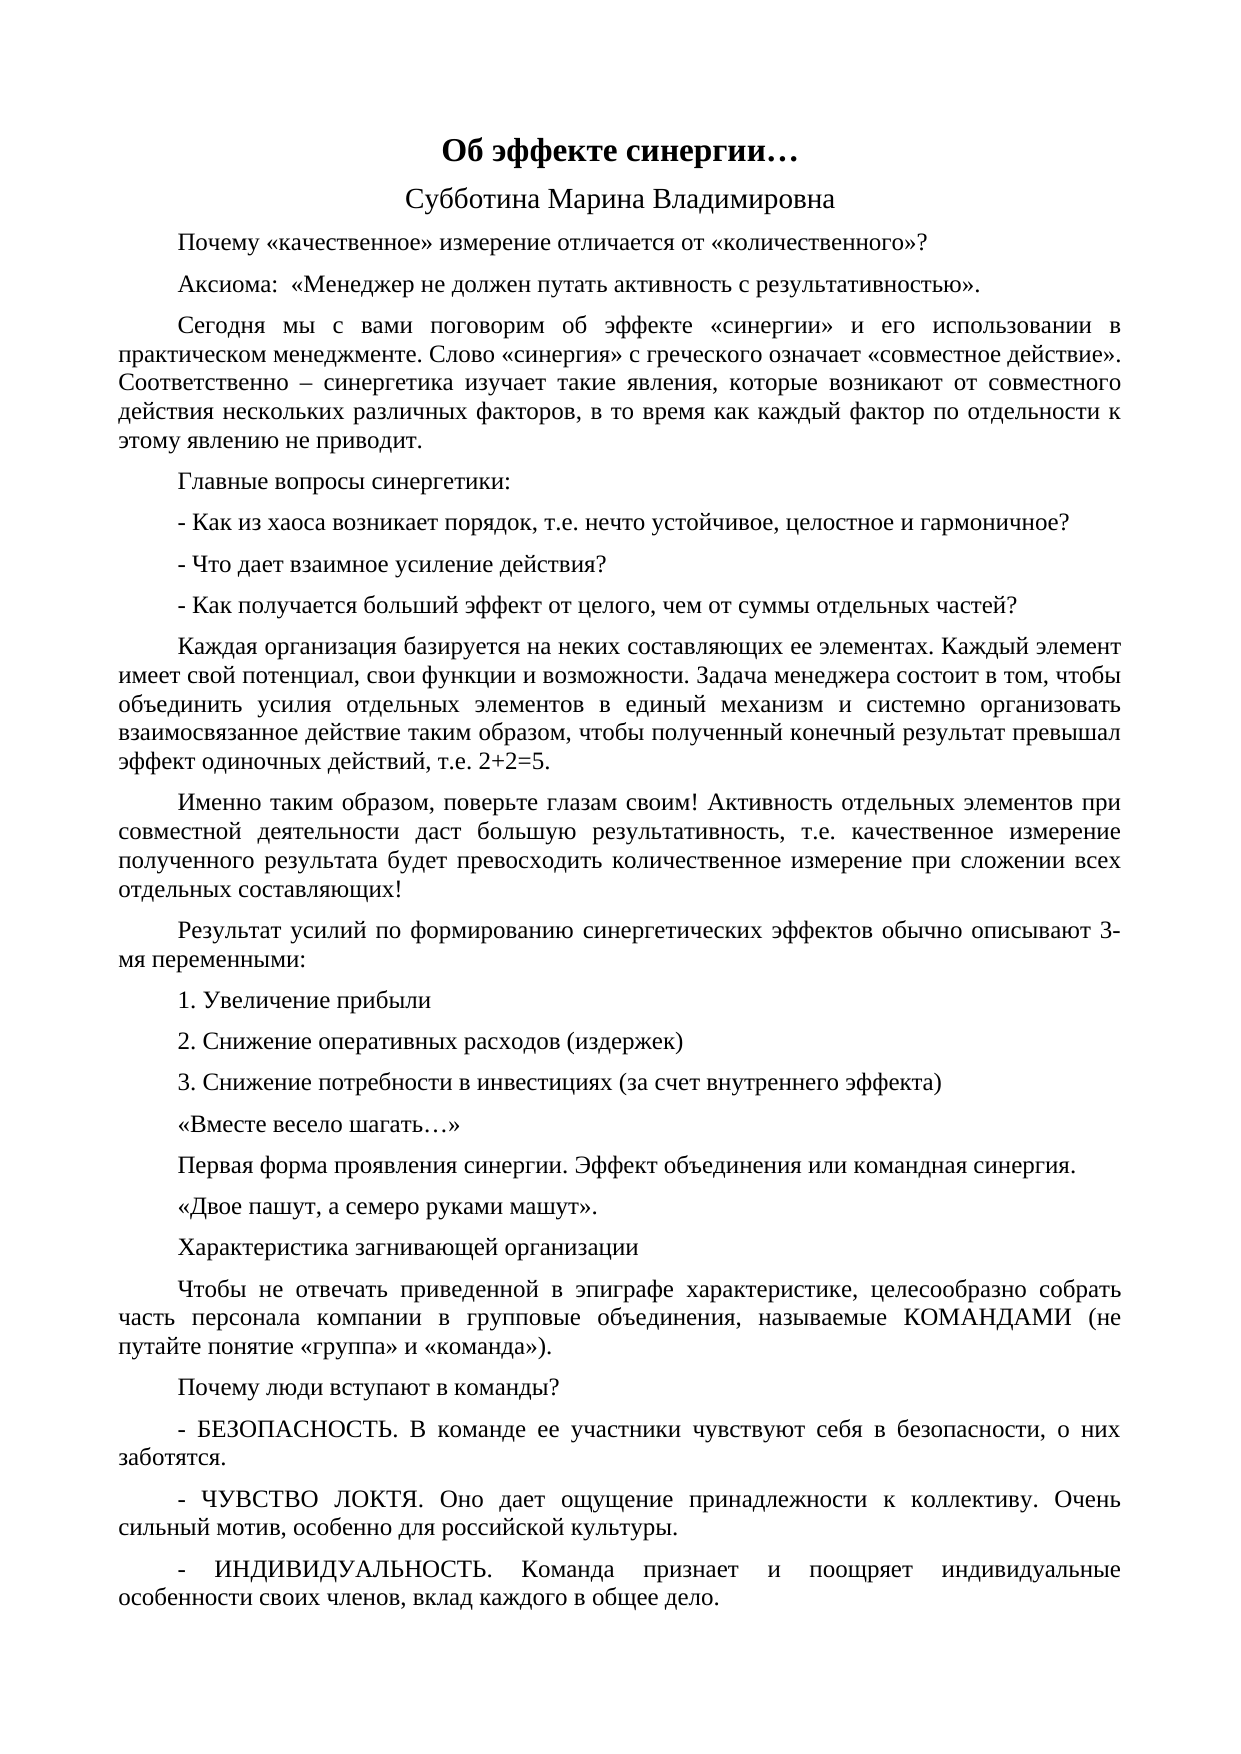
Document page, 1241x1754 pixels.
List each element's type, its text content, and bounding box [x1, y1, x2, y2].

text Каждая организация базируется на неких составляющих ее элементах. Каждый элемент имеет свой потенциал, свои функции и возможности. Задача менеджера состоит в том, чтобы объединить усилия отдельных элементов в единый механизм и системно организовать взаимосвязанное действие таким образом, чтобы полученный конечный результат превышал эффект одиночных действий, т.е. 2+2=5. [118, 631, 1122, 775]
text - Как из хаоса возникает порядок, т.е. нечто устойчивое, целостное и гармоничное? [118, 507, 1122, 536]
text Характеристика загнивающей организации [118, 1232, 1122, 1261]
text 1. Увеличение прибыли [118, 985, 1122, 1014]
text Аксиома: «Менеджер не должен путать активность с результативностью». [118, 269, 1122, 297]
text - Что дает взаимное усиление действия? [118, 549, 1122, 577]
text Об эффекте синергии… [118, 131, 1122, 169]
text - БЕЗОПАСНОСТЬ. В команде ее участники чувствуют себя в безопасности, о них заботятся. [118, 1414, 1122, 1471]
text Почему «качественное» измерение отличается от «количественного»? [118, 227, 1122, 256]
text - Как получается больший эффект от целого, чем от суммы отдельных частей? [118, 590, 1122, 619]
text Главные вопросы синергетики: [118, 466, 1122, 495]
text Субботина Марина Владимировна [118, 181, 1122, 215]
text «Вместе весело шагать…» [118, 1109, 1122, 1137]
text 2. Снижение оперативных расходов (издержек) [118, 1026, 1122, 1055]
text Почему люди вступают в команды? [118, 1372, 1122, 1401]
text «Двое пашут, а семеро руками машут». [118, 1191, 1122, 1220]
text Результат усилий по формированию синергетических эффектов обычно описывают 3-мя переменными: [118, 915, 1122, 972]
text Чтобы не отвечать приведенной в эпиграфе характеристике, целесообразно собрать часть персонала компании в групповые объединения, называемые КОМАНДАМИ (не путайте понятие «группа» и «команда»). [118, 1274, 1122, 1360]
text Первая форма проявления синергии. Эффект объединения или командная синергия. [118, 1150, 1122, 1179]
text Именно таким образом, поверьте глазам своим! Активность отдельных элементов при совместной деятельности даст большую результативность, т.е. качественное измерение полученного результата будет превосходить количественное измерение при сложении всех отдельных составляющих! [118, 787, 1122, 902]
text - ЧУВСТВО ЛОКТЯ. Оно дает ощущение принадлежности к коллективу. Очень сильный мотив, особенно для российской культуры. [118, 1484, 1122, 1541]
text - ИНДИВИДУАЛЬНОСТЬ. Команда признает и поощряет индивидуальные особенности своих членов, вклад каждого в общее дело. [118, 1554, 1122, 1611]
text 3. Снижение потребности в инвестициях (за счет внутреннего эффекта) [118, 1067, 1122, 1096]
text Сегодня мы с вами поговорим об эффекте «синергии» и его использовании в практическом менеджменте. Слово «синергия» с греческого означает «совместное действие». Соответственно – синергетика изучает такие явления, которые возникают от совместного действия нескольких различных факторов, в то время как каждый фактор по отдельности к этому явлению не приводит. [118, 310, 1122, 454]
